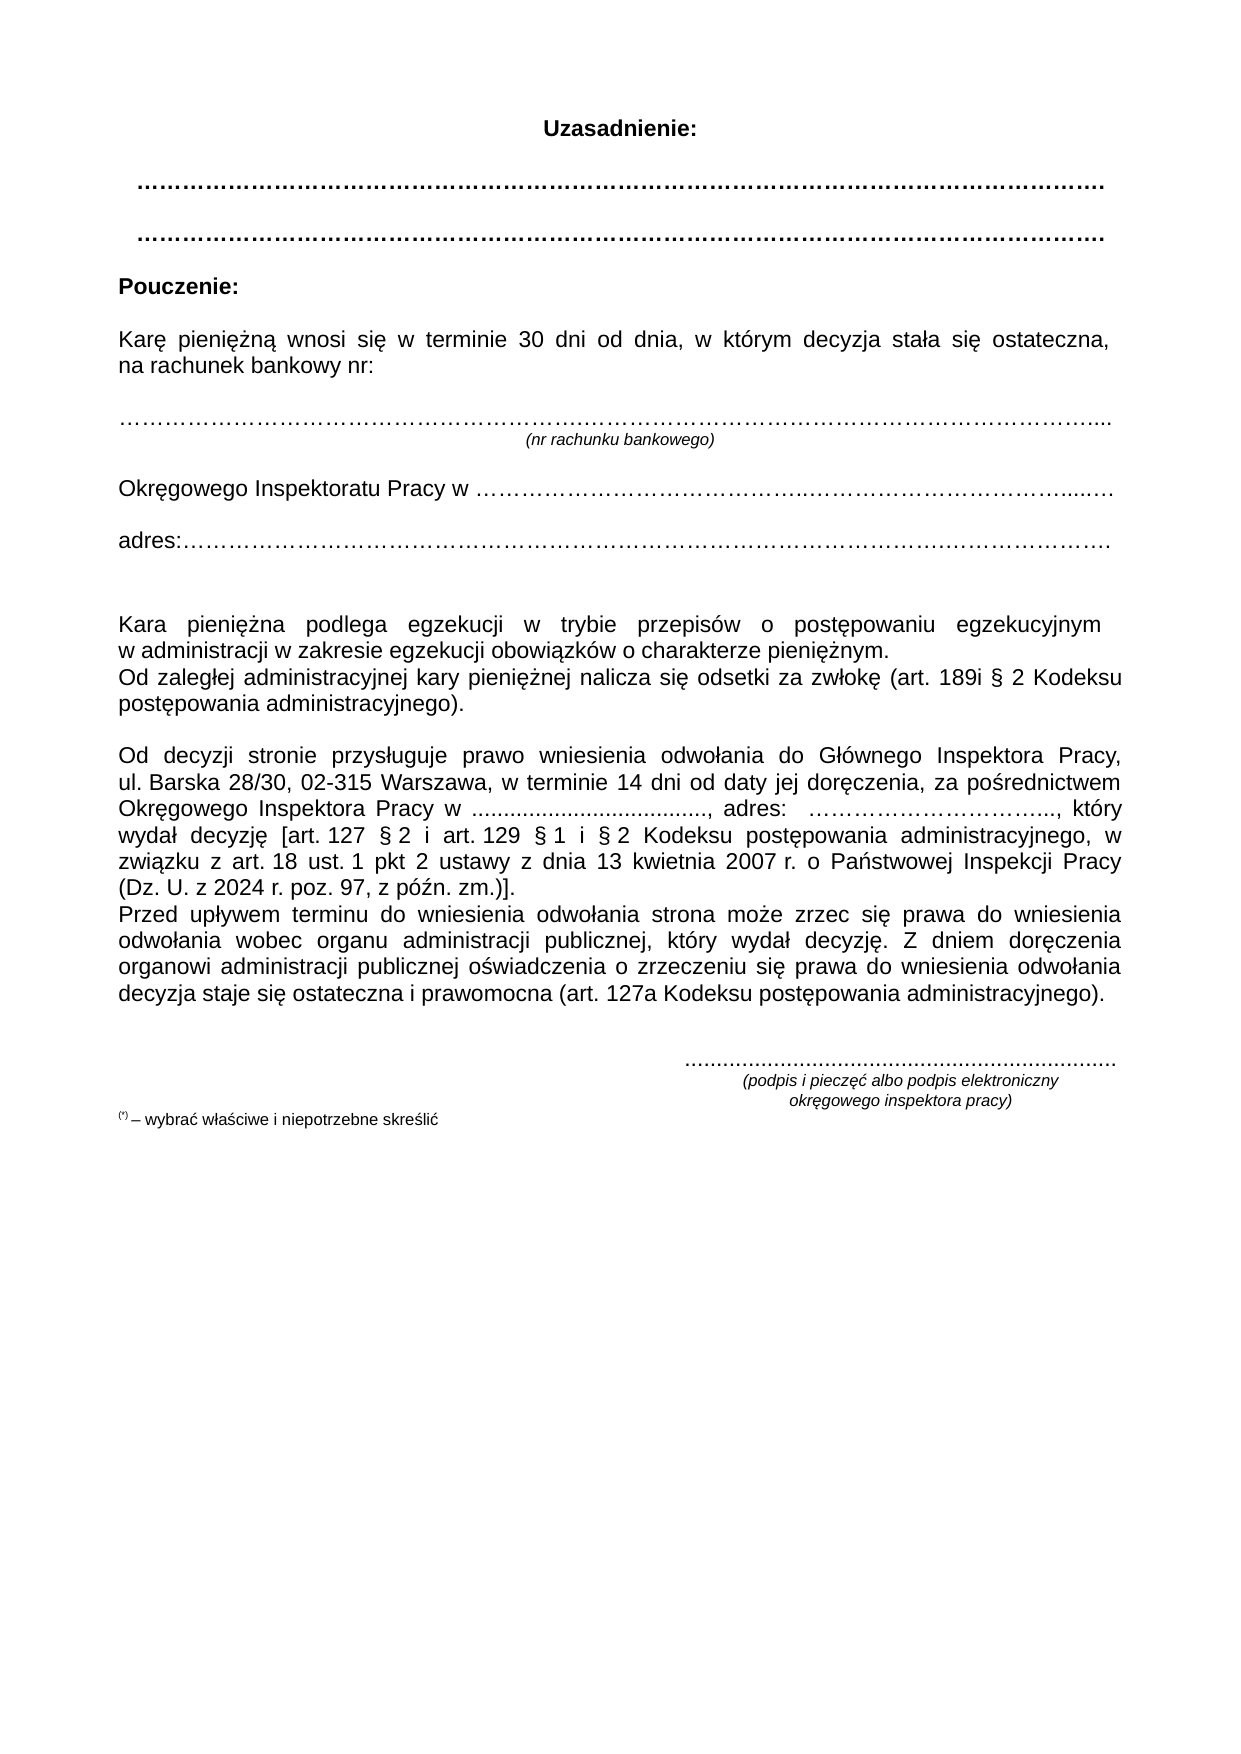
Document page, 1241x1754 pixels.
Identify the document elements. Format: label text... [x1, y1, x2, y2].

text Od decyzji stronie przysługuje prawo wniesienia odwołania do Głównego Inspektora Pracy, ul. Barska 28/30, 02-315 Warszawa, w terminie 14 dni od daty jej doręczenia, za pośrednictwem Okręgowego Inspektora Pracy w ....................................., adres: …………………………..., który wydał decyzję [art. 127 § 2 i art. 129 § 1 i § 2 Kodeksu postępowania administracyjnego, w związku z art. 18 ust. 1 pkt 2 ustawy z dnia 13 kwietnia 2007 r. o Państwowej Inspekcji Pracy (Dz. U. z 2024 r. poz. 97, z późn. zm.)]. [118, 742, 1122, 901]
text Uzasadnienie: [118, 115, 1122, 141]
text ………………………………………………………………………………………………………………. [118, 168, 1122, 194]
text Pouczenie: [118, 273, 1122, 299]
text ………………………………………………………………………………………………………………. [118, 220, 1122, 247]
text Karę pieniężną wnosi się w terminie 30 dni od dnia, w którym decyzja stała się ostateczna, na rachunek bankowy nr: [118, 326, 1122, 378]
text Okręgowego Inspektoratu Pracy w ……………………………………..…………………………….....… [118, 475, 1122, 502]
text (podpis i pieczęć albo podpis elektroniczny okręgowego inspektora pracy) [679, 1071, 1122, 1109]
text (*) – wybrać właściwe i niepotrzebne skreślić [118, 1109, 1122, 1129]
text …………………………………………………….………………………………………………………….... [118, 403, 1122, 430]
text Od zaległej administracyjnej kary pieniężnej nalicza się odsetki za zwłokę (art. 189i § 2 Kodeksu postępowania administracyjnego). [118, 663, 1122, 716]
text (nr rachunku bankowego) [118, 430, 1122, 449]
text adres:……………………………………………………………………………………….…………………. [118, 527, 1122, 553]
text Kara pieniężna podlega egzekucji w trybie przepisów o postępowaniu egzekucyjnym w administracji w zakresie egzekucji obowiązków o charakterze pieniężnym. [118, 611, 1122, 663]
text Przed upływem terminu do wniesienia odwołania strona może zrzec się prawa do wniesienia odwołania wobec organu administracji publicznej, który wydał decyzję. Z dniem doręczenia organowi administracji publicznej oświadczenia o zrzeczeniu się prawa do wniesienia odwołania decyzja staje się ostateczna i prawomocna (art. 127a Kodeksu postępowania administracyjnego). [118, 901, 1122, 1006]
text .................................................................... [679, 1045, 1122, 1071]
